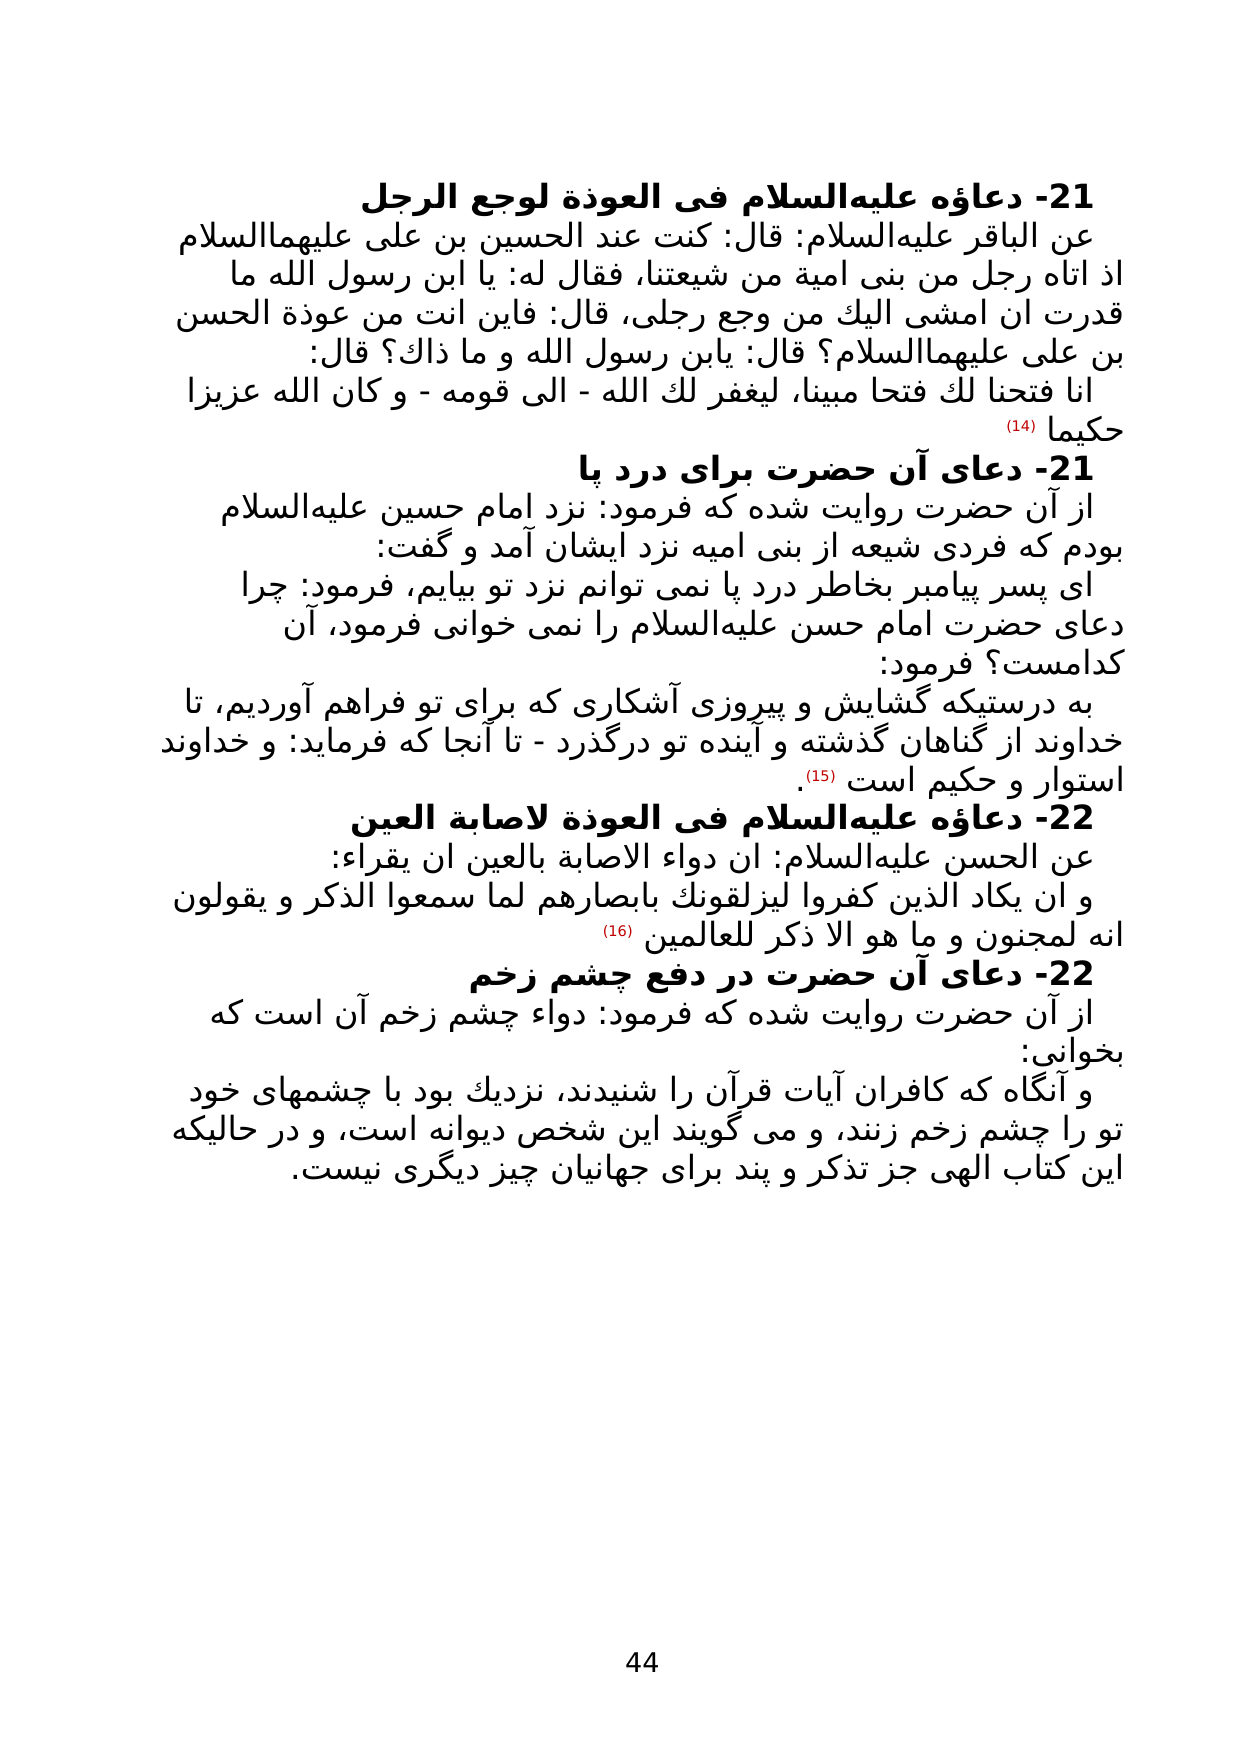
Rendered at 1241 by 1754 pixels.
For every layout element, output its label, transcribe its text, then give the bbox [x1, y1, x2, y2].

text اى پسر پيامبر بخاطر درد پا نمى توانم نزد تو بيايم، فرمود: چرا دعاى حضرت امام حسن عليه‌السلام را نمى خوانى فرمود، آن كدامست؟ فرمود: [159, 566, 1125, 682]
text به درستيكه گشايش و پيروزى آشكارى كه براى تو فراهم آورديم، تا خداوند از گناهان گذشته و آينده تو درگذرد - تا آنجا كه فرمايد: و خداوند استوار و حكيم است (15). [159, 682, 1125, 799]
text عن الباقر عليه‌السلام: قال: كنت عند الحسين بن على عليهما‌السلام اذ اتاه رجل من بنى امية من شيعتنا، فقال له: يا ابن رسول الله ما قدرت ان امشى اليك من وجع رجلى، قال: فاين انت من عوذة الحسن بن على عليهما‌السلام؟ قال: يابن رسول الله و ما ذاك؟ قال: [159, 216, 1125, 371]
text از آن حضرت روايت شده كه فرمود: دواء چشم زخم آن است كه بخوانى: [159, 993, 1125, 1071]
text 22- دعاى آن حضرت در دفع چشم زخم [159, 954, 1125, 993]
text از آن حضرت روايت شده كه فرمود: نزد امام حسين عليه‌السلام بودم كه فردى شيعه از بنى اميه نزد ايشان آمد و گفت: [159, 488, 1125, 566]
text 21- دعاؤه عليه‌السلام فى العوذة لوجع الرجل [159, 177, 1125, 216]
text و آنگاه كه كافران آيات قرآن را شنيدند، نزديك بود با چشمهاى خود تو را چشم زخم زنند، و مى گويند اين شخص ديوانه است، و در حاليكه اين كتاب الهى جز تذكر و پند براى جهانيان چيز ديگرى نيست. [159, 1071, 1125, 1187]
text انا فتحنا لك فتحا مبينا، ليغفر لك الله - الى قومه - و كان الله عزيزا حكيما (14) [159, 371, 1125, 449]
text و ان يكاد الذين كفروا ليزلقونك بابصارهم لما سمعوا الذكر و يقولون انه لمجنون و ما هو الا ذكر للعالمين (16) [159, 877, 1125, 954]
text 22- دعاؤه عليه‌السلام فى العوذة لاصابة العين [159, 799, 1125, 838]
text 21- دعاى آن حضرت براى درد پا [159, 449, 1125, 488]
text عن الحسن عليه‌السلام: ان دواء الاصابة بالعين ان يقراء: [159, 838, 1125, 877]
